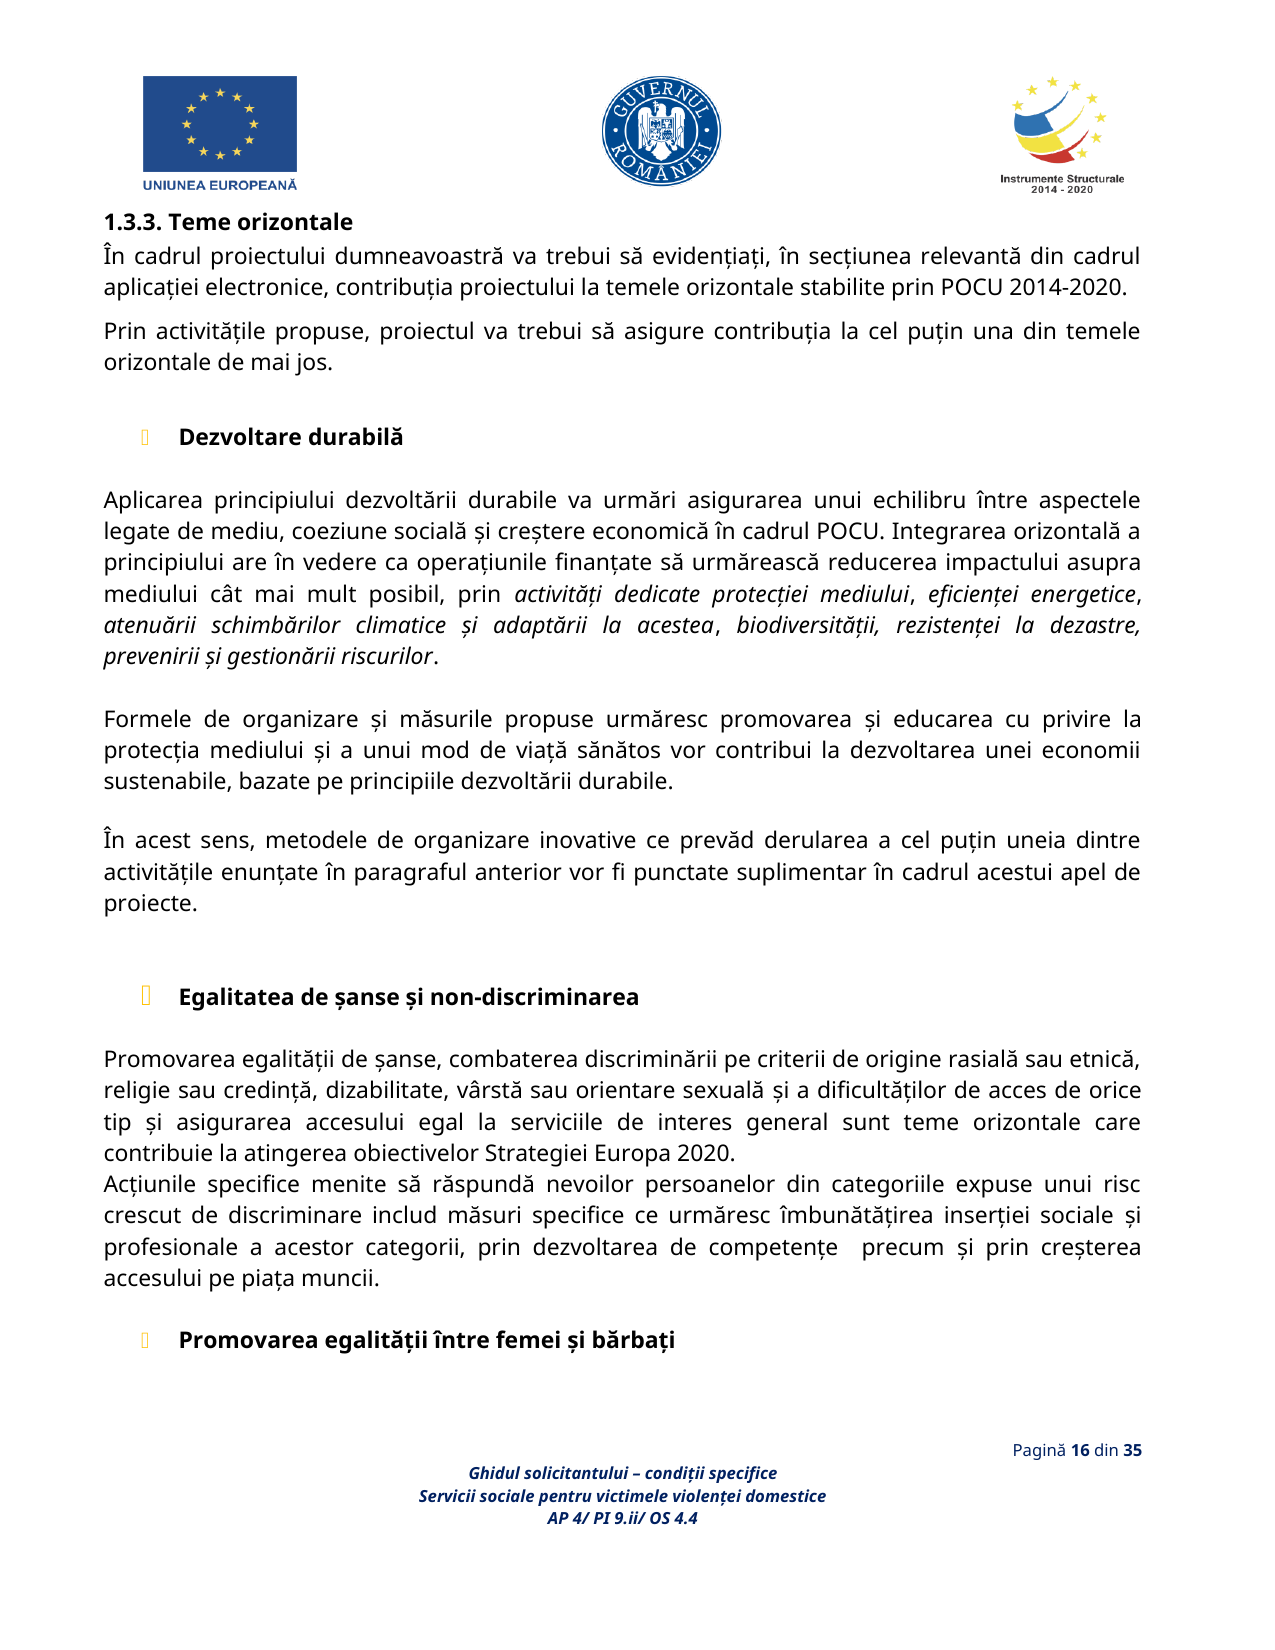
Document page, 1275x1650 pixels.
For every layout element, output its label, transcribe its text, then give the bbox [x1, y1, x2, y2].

picture [600, 74, 722, 147]
text Formele de organizare și măsurile propuse urmăresc promovarea și educarea cu privire la protecția mediului și a unui mod de viață sănătos vor contribui la dezvoltarea unei economii sustenabile, bazate pe principiile dezvoltării durabile. [103, 703, 1142, 796]
picture [1001, 76, 1124, 147]
text În cadrul proiectului dumneavoastră va trebui să evidențiați, în secțiunea relevantă din cadrul aplicației electronice, contribuția proiectului la temele orizontale stabilite prin POCU 2014-2020. [103, 240, 1142, 303]
list Promovarea egalității între femei și bărbați [141, 1324, 1142, 1356]
text Aplicarea principiului dezvoltării durabile va urmări asigurarea unui echilibru între aspectele legate de mediu, coeziune socială și creștere economică în cadrul POCU. Integrarea orizontală a principiului are în vedere ca operațiunile finanțate să urmărească reducerea impactului asupra mediului cât mai mult posibil, prin activități dedicate protecției mediului, eficienței energetice, atenuării schimbărilor climatice și adaptării la acestea, biodiversității, rezistenței la dezastre, prevenirii și gestionării riscurilor. [103, 484, 1142, 671]
subtitle 1.3.3. Teme orizontale [103, 147, 1142, 238]
list Dezvoltare durabilă [141, 421, 1142, 453]
text Acțiunile specifice menite să răspundă nevoilor persoanelor din categoriile expuse unui risc crescut de discriminare includ măsuri specifice ce urmăresc îmbunătățirea inserției sociale și profesionale a acestor categorii, prin dezvoltarea de competențe precum și prin creșterea accesului pe piața muncii. [103, 1168, 1142, 1293]
text Prin activitățile propuse, proiectul va trebui să asigure contribuția la cel puțin una din temele orizontale de mai jos. [103, 315, 1142, 378]
text În acest sens, metodele de organizare inovative ce prevăd derularea a cel puțin uneia dintre activitățile enunțate în paragraful anterior vor fi punctate suplimentar în cadrul acestui apel de proiecte. [103, 824, 1142, 918]
picture [143, 76, 297, 147]
list Egalitatea de șanse și non-discriminarea [141, 981, 1142, 1012]
text Promovarea egalității de șanse, combaterea discriminării pe criterii de origine rasială sau etnică, religie sau credință, dizabilitate, vârstă sau orientare sexuală și a dificultăților de acces de orice tip și asigurarea accesului egal la serviciile de interes general sunt teme orizontale care contribuie la atingerea obiectivelor Strategiei Europa 2020. [103, 1043, 1142, 1168]
